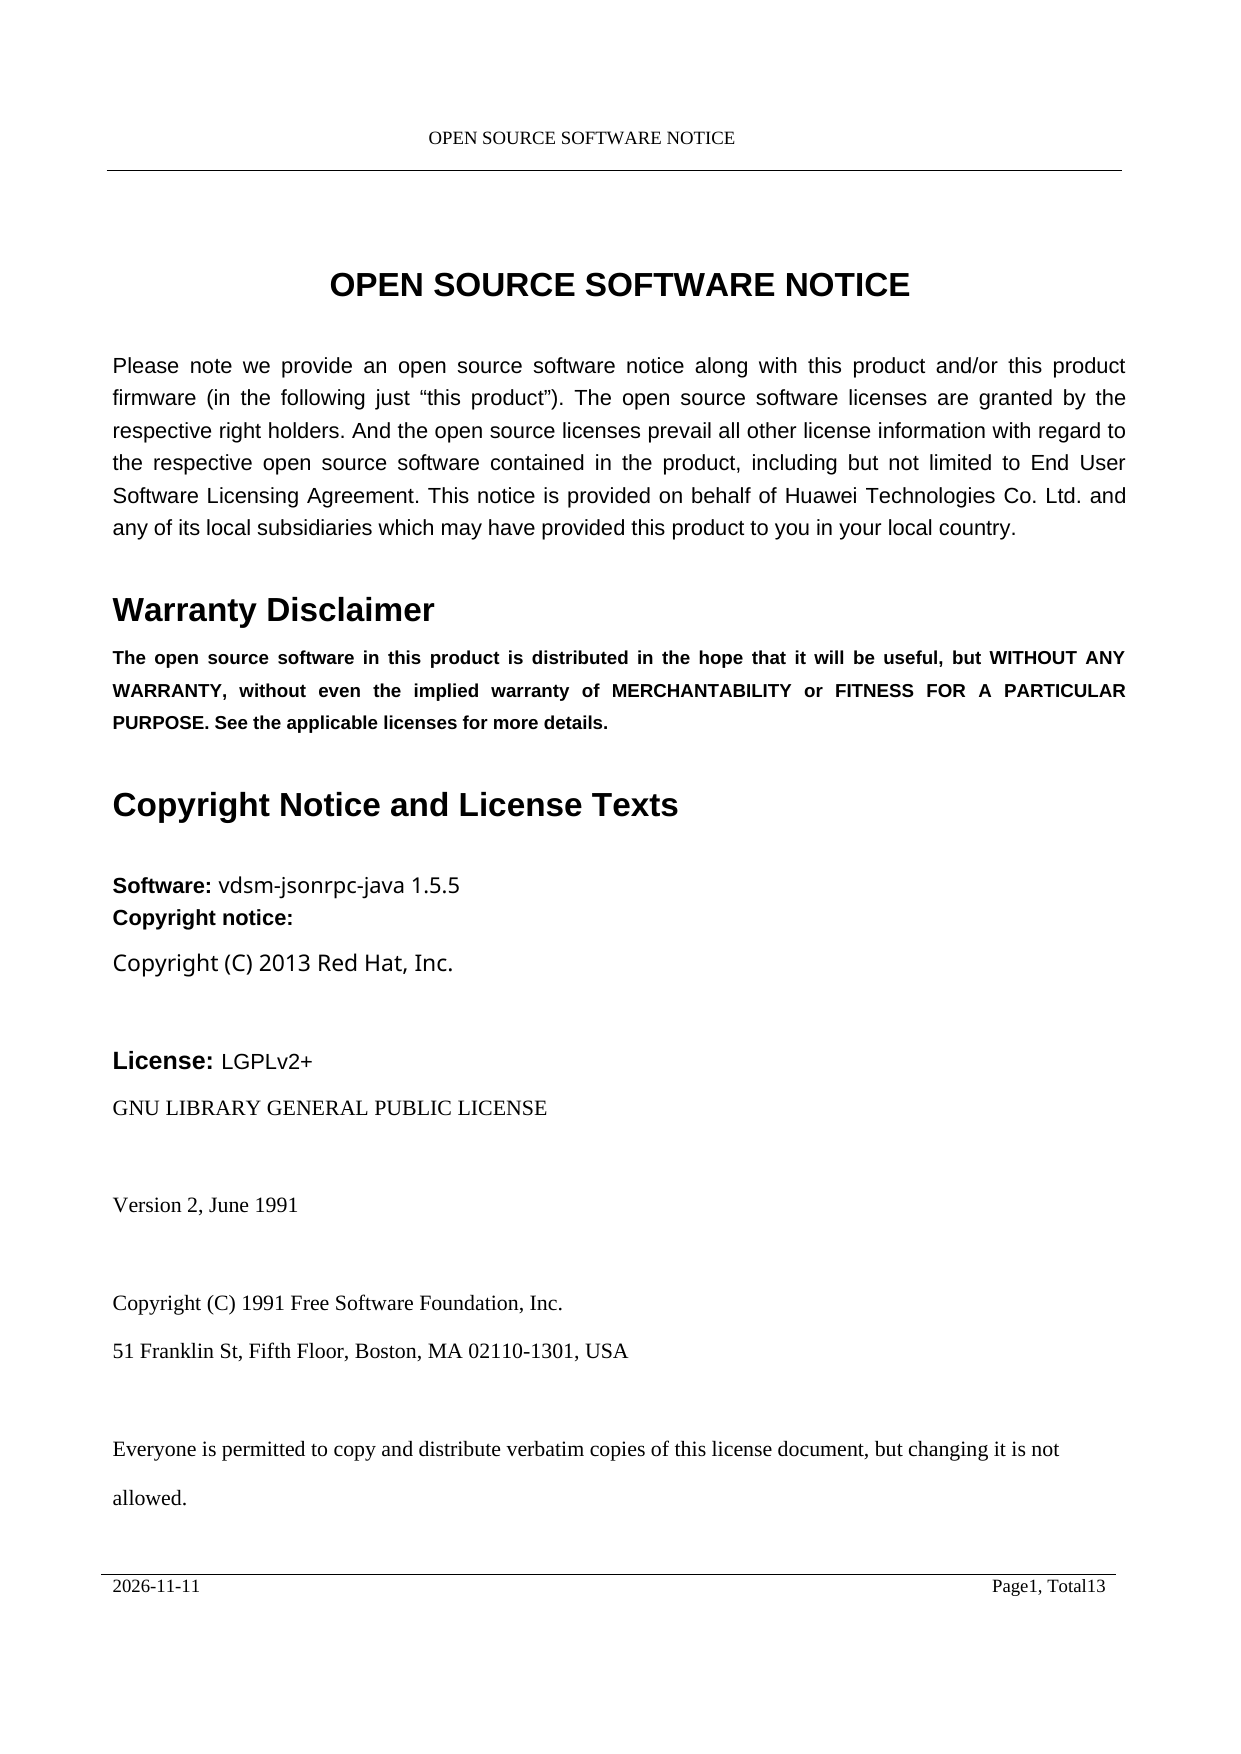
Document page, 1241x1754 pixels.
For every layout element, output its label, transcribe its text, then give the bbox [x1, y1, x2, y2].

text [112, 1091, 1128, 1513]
text Please note we provide an open source software notice along with this product and/or this product firmware (in the following just “this product”). The open source software licenses are granted by the respective right holders. And the open source licenses prevail all other license information with regard to the respective open source software contained in the product, including but not limited to End User Software Licensing Agreement. This notice is provided on behalf of Huawei Technologies Co. Ltd. and any of its local subsidiaries which may have provided this product to you in your local country. [112, 349, 1128, 544]
text License: LGPLv2+ [112, 1044, 1128, 1077]
text Copyright notice: [112, 901, 1128, 934]
text Copyright Notice and License Texts [112, 771, 1128, 836]
text The open source software in this product is distributed in the hope that it will be useful, but WITHOUT ANY WARRANTY, without even the implied warranty of MERCHANTABILITY or FITNESS FOR A PARTICULAR PURPOSE. See the applicable licenses for more details. [112, 641, 1128, 739]
text Warranty Disclaimer [112, 576, 1128, 641]
text Software: vdsm-jsonrpc-java 1.5.5 [112, 869, 1128, 901]
text OPEN SOURCE SOFTWARE NOTICE [112, 251, 1128, 316]
text Copyright (C) 2013 Red Hat, Inc. [112, 947, 1128, 1028]
